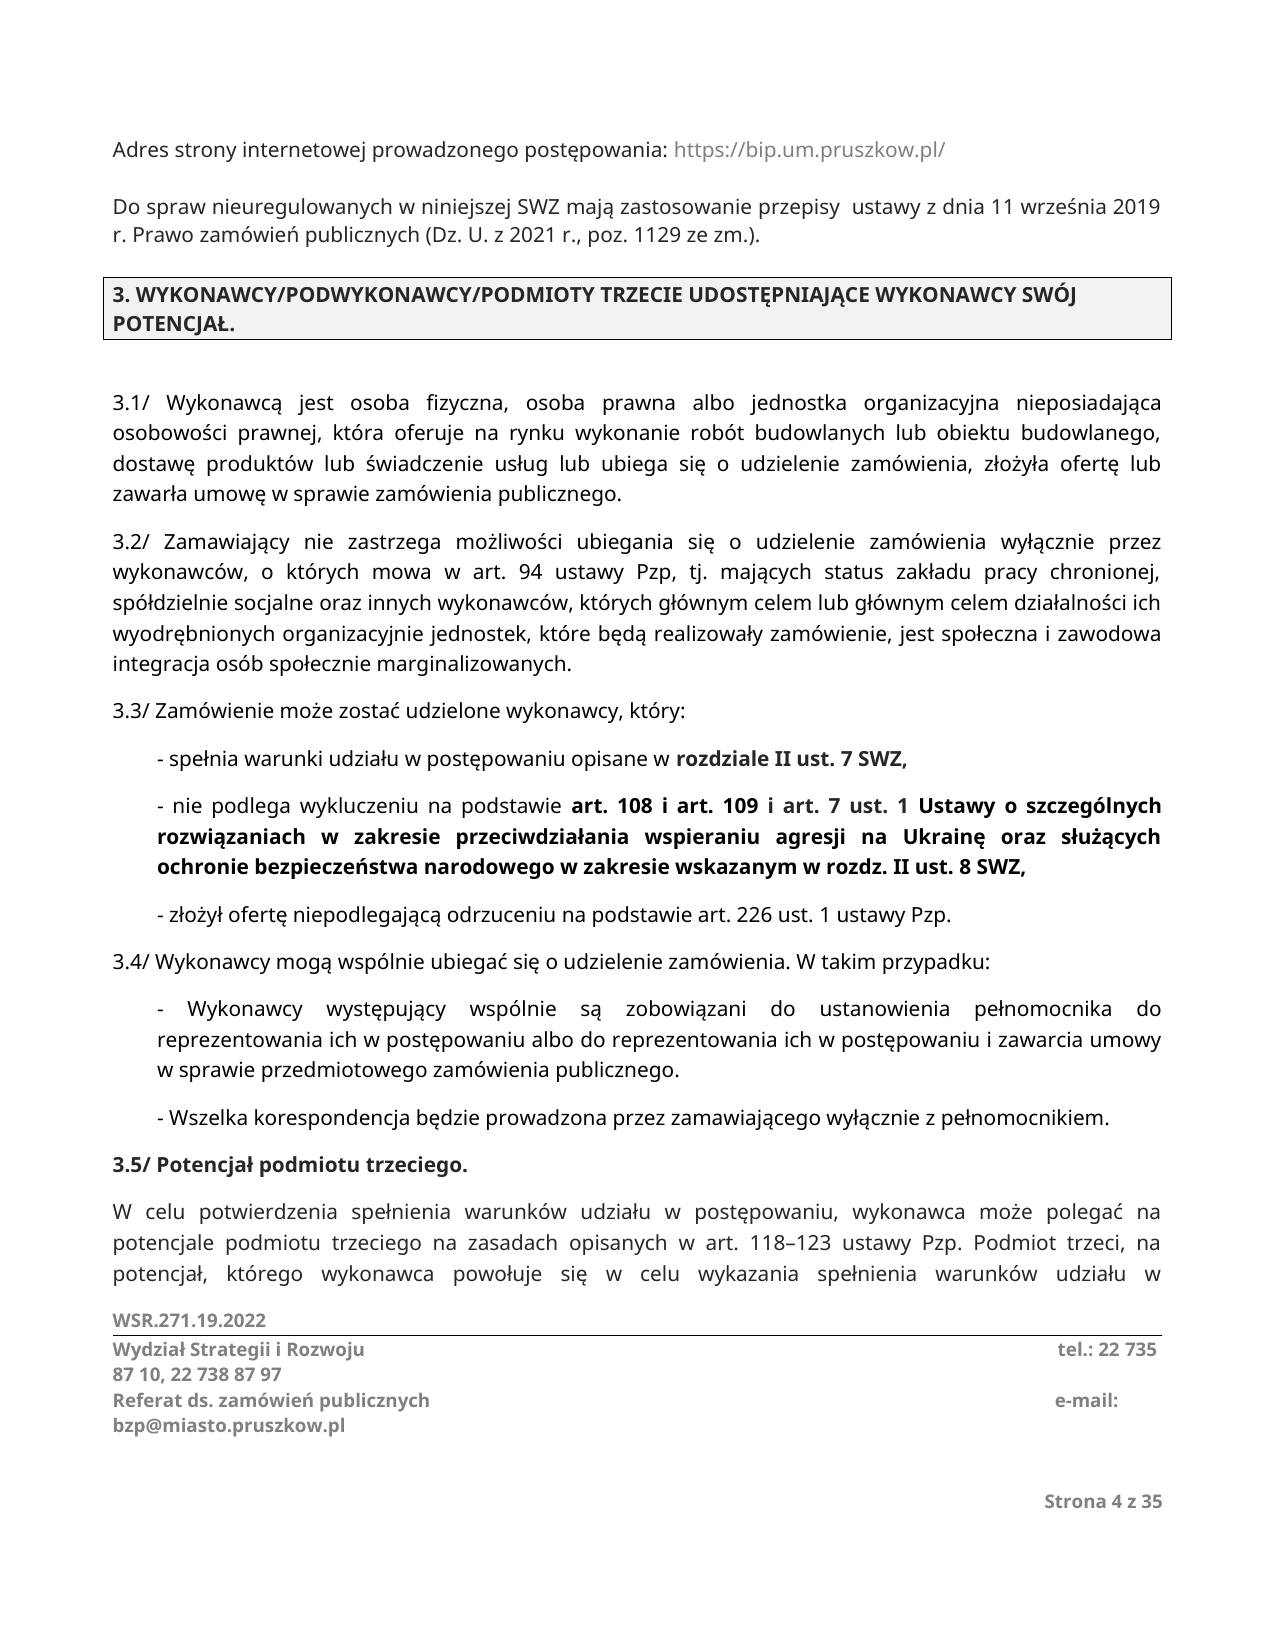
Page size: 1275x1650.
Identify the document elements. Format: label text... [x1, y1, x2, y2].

text - spełnia warunki udziału w postępowaniu opisane w rozdziale II ust. 7 SWZ, [157, 744, 1162, 772]
text 3.1/ Wykonawcą jest osoba fizyczna, osoba prawna albo jednostka organizacyjna nieposiadająca osobowości prawnej, która oferuje na rynku wykonanie robót budowlanych lub obiektu budowlanego, dostawę produktów lub świadczenie usług lub ubiega się o udzielenie zamówienia, złożyła ofertę lub zawarła umowę w sprawie zamówienia publicznego. [112, 388, 1162, 508]
text - złożył ofertę niepodlegającą odrzuceniu na podstawie art. 226 ust. 1 ustawy Pzp. [157, 900, 1162, 928]
text Do spraw nieuregulowanych w niniejszej SWZ mają zastosowanie przepisy ustawy z dnia 11 września 2019 r. Prawo zamówień publicznych (Dz. U. z 2021 r., poz. 1129 ze zm.). [112, 192, 1162, 249]
text 3.5/ Potencjał podmiotu trzeciego. [112, 1150, 1162, 1179]
text 3.4/ Wykonawcy mogą wspólnie ubiegać się o udzielenie zamówienia. W takim przypadku: [112, 947, 1162, 976]
text - Wszelka korespondencja będzie prowadzona przez zamawiającego wyłącznie z pełnomocnikiem. [157, 1103, 1162, 1131]
text - Wykonawcy występujący wspólnie są zobowiązani do ustanowienia pełnomocnika do reprezentowania ich w postępowaniu albo do reprezentowania ich w postępowaniu i zawarcia umowy w sprawie przedmiotowego zamówienia publicznego. [157, 994, 1162, 1084]
text 3.3/ Zamówienie może zostać udzielone wykonawcy, który: [112, 697, 1162, 725]
text Adres strony internetowej prowadzonego postępowania: https://bip.um.pruszkow.pl/ [112, 135, 1162, 163]
text - nie podlega wykluczeniu na podstawie art. 108 i art. 109 i art. 7 ust. 1 Ustawy o szczególnych rozwiązaniach w zakresie przeciwdziałania wspieraniu agresji na Ukrainę oraz służących ochronie bezpieczeństwa narodowego w zakresie wskazanym w rozdz. II ust. 8 SWZ, [157, 791, 1162, 881]
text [112, 1197, 1162, 1287]
text 3.2/ Zamawiający nie zastrzega możliwości ubiegania się o udzielenie zamówienia wyłącznie przez wykonawców, o których mowa w art. 94 ustawy Pzp, tj. mających status zakładu pracy chronionej, spółdzielnie socjalne oraz innych wykonawców, których głównym celem lub głównym celem działalności ich wyodrębnionych organizacyjnie jednostek, które będą realizowały zamówienie, jest społeczna i zawodowa integracja osób społecznie marginalizowanych. [112, 527, 1162, 678]
text 3. WYKONAWCY/PODWYKONAWCY/PODMIOTY TRZECIE UDOSTĘPNIAJĄCE WYKONAWCY SWÓJ POTENCJAŁ. [104, 278, 1171, 339]
